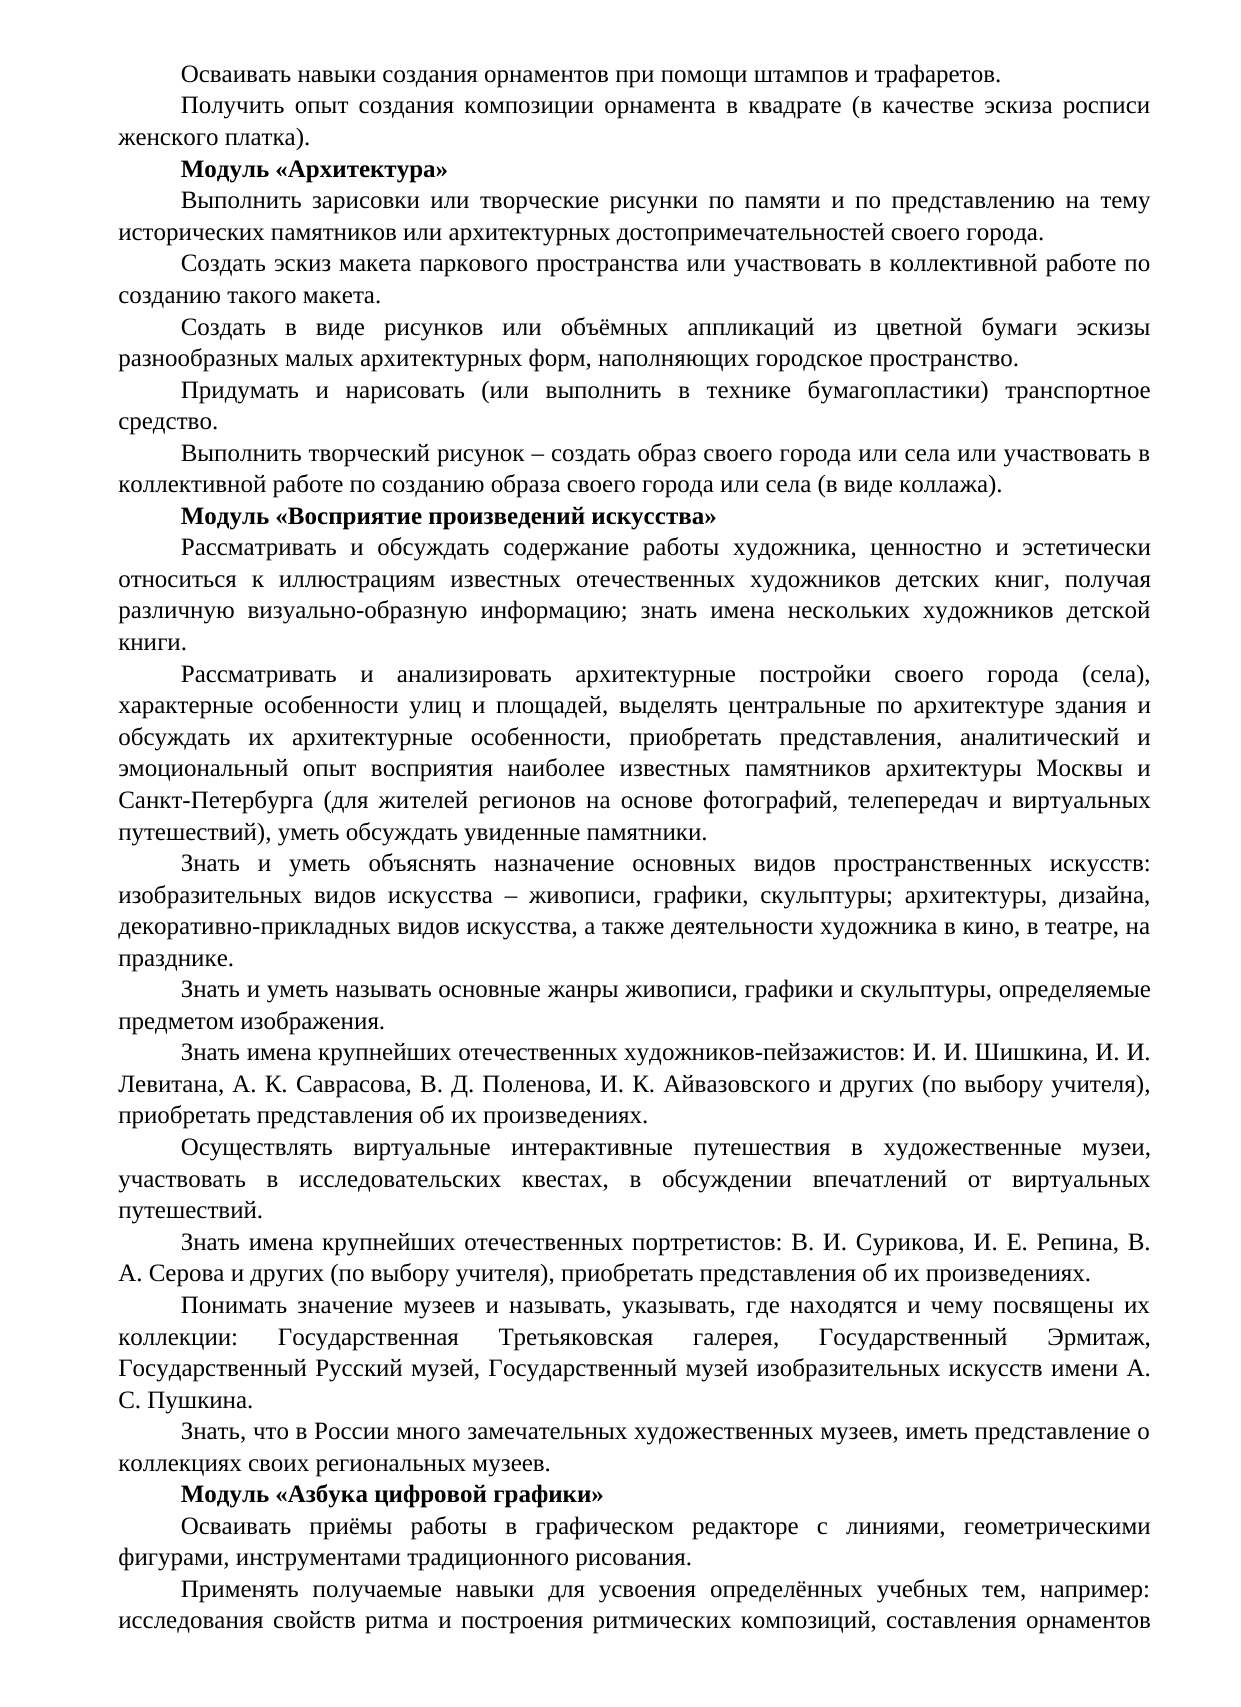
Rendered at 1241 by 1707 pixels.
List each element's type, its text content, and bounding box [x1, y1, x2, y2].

text Придумать и нарисовать (или выполнить в технике бумагопластики) транспортное средство. [118, 375, 1152, 435]
text Знать и уметь называть основные жанры живописи, графики и скульптуры, определяемые предметом изображения. [118, 974, 1152, 1035]
text Осваивать приёмы работы в графическом редакторе с линиями, геометрическими фигурами, инструментами традиционного рисования. [118, 1511, 1152, 1571]
text Модуль «Восприятие произведений искусства» [118, 501, 1152, 530]
text Рассматривать и анализировать архитектурные постройки своего города (села), характерные особенности улиц и площадей, выделять центральные по архитектуре здания и обсуждать их архитектурные особенности, приобретать представления, аналитический и эмоциональный опыт восприятия наиболее известных памятников архитектуры Москвы и Санкт-Петербурга (для жителей регионов на основе фотографий, телепередач и виртуальных путешествий), уметь обсуждать увиденные памятники. [118, 659, 1152, 845]
text Осуществлять виртуальные интерактивные путешествия в художественные музеи, участвовать в исследовательских квестах, в обсуждении впечатлений от виртуальных путешествий. [118, 1132, 1152, 1224]
text Выполнить зарисовки или творческие рисунки по памяти и по представлению на тему исторических памятников или архитектурных достопримечательностей своего города. [118, 185, 1152, 246]
text Модуль «Азбука цифровой графики» [118, 1479, 1152, 1508]
text Модуль «Архитектура» [118, 154, 1152, 182]
text Получить опыт создания композиции орнамента в квадрате (в качестве эскиза росписи женского платка). [118, 91, 1152, 151]
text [118, 1574, 1152, 1634]
text Рассматривать и обсуждать содержание работы художника, ценностно и эстетически относиться к иллюстрациям известных отечественных художников детских книг, получая различную визуально-образную информацию; знать имена нескольких художников детской книги. [118, 532, 1152, 656]
text Создать в виде рисунков или объёмных аппликаций из цветной бумаги эскизы разнообразных малых архитектурных форм, наполняющих городское пространство. [118, 312, 1152, 372]
text Понимать значение музеев и называть, указывать, где находятся и чему посвящены их коллекции: Государственная Третьяковская галерея, Государственный Эрмитаж, Государственный Русский музей, Государственный музей изобразительных искусств имени А. С. Пушкина. [118, 1290, 1152, 1413]
text Выполнить творческий рисунок – создать образ своего города или села или участвовать в коллективной работе по созданию образа своего города или села (в виде коллажа). [118, 438, 1152, 498]
text Создать эскиз макета паркового пространства или участвовать в коллективной работе по созданию такого макета. [118, 248, 1152, 309]
text Знать, что в России много замечательных художественных музеев, иметь представление о коллекциях своих региональных музеев. [118, 1416, 1152, 1477]
text Знать имена крупнейших отечественных портретистов: В. И. Сурикова, И. Е. Репина, В. А. Серова и других (по выбору учителя), приобретать представления об их произведениях. [118, 1227, 1152, 1287]
text Знать и уметь объяснять назначение основных видов пространственных искусств: изобразительных видов искусства – живописи, графики, скульптуры; архитектуры, дизайна, декоративно-прикладных видов искусства, а также деятельности художника в кино, в театре, на празднике. [118, 848, 1152, 972]
text Знать имена крупнейших отечественных художников-пейзажистов: И. И. Шишкина, И. И. Левитана, А. К. Саврасова, В. Д. Поленова, И. К. Айвазовского и других (по выбору учителя), приобретать представления об их произведениях. [118, 1037, 1152, 1129]
text Осваивать навыки создания орнаментов при помощи штампов и трафаретов. [118, 59, 1152, 88]
